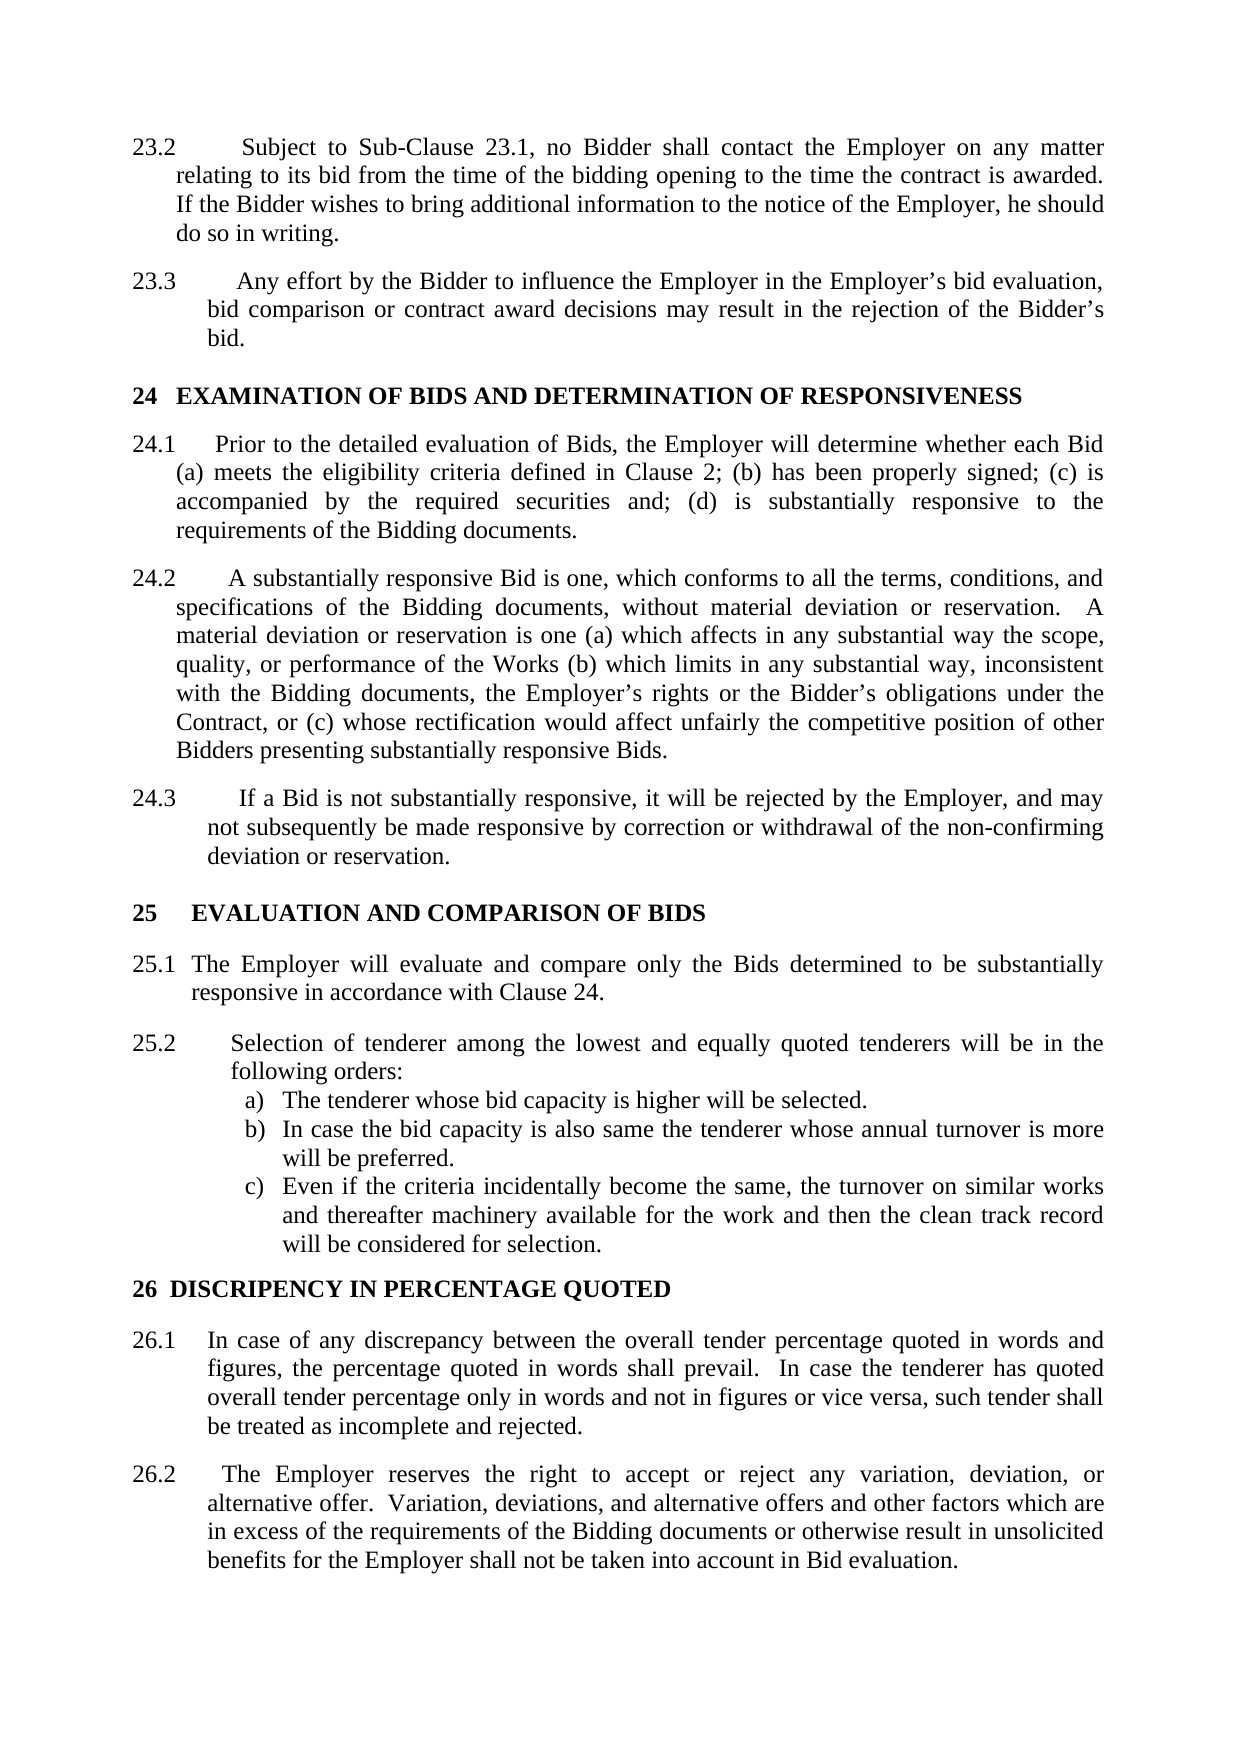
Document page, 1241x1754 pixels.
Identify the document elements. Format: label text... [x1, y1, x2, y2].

list A substantially responsive Bid is one, which conforms to all the terms, conditions, and specifications of the Bidding documents, without material deviation or reservation. A material deviation or reservation is one (a) which affects in any substantial way the scope, quality, or performance of the Works (b) which limits in any substantial way, inconsistent with the Bidding documents, the Employer’s rights or the Bidder’s obligations under the Contract, or (c) whose rectification would affect unfairly the competitive position of other Bidders presenting substantially responsive Bids. [132, 563, 1105, 764]
list The tenderer whose bid capacity is higher will be selected. [244, 1085, 1105, 1114]
list DISCRIPENCY IN PERCENTAGE QUOTED [132, 1274, 1105, 1303]
list In case of any discrepancy between the overall tender percentage quoted in words and figures, the percentage quoted in words shall prevail. In case the tenderer has quoted overall tender percentage only in words and not in figures or vice versa, such tender shall be treated as incomplete and rejected. [132, 1325, 1105, 1440]
list The Employer reserves the right to accept or reject any variation, deviation, or alternative offer. Variation, deviations, and alternative offers and other factors which are in excess of the requirements of the Bidding documents or otherwise result in unsolicited benefits for the Employer shall not be taken into account in Bid evaluation. [132, 1459, 1105, 1574]
list Even if the criteria incidentally become the same, the turnover on similar works and thereafter machinery available for the work and then the clean track record will be considered for selection. [244, 1171, 1105, 1258]
list If a Bid is not substantially responsive, it will be rejected by the Employer, and may not subsequently be made responsive by correction or withdrawal of the non-confirming deviation or reservation. [132, 783, 1105, 869]
list Subject to Sub-Clause 23.1, no Bidder shall contact the Employer on any matter relating to its bid from the time of the bidding opening to the time the contract is awarded. If the Bidder wishes to bring additional information to the notice of the Employer, he should do so in writing. [132, 132, 1105, 247]
list The Employer will evaluate and compare only the Bids determined to be substantially responsive in accordance with Clause 24. [132, 949, 1105, 1006]
list In case the bid capacity is also same the tenderer whose annual turnover is more will be preferred. [244, 1114, 1105, 1171]
list Any effort by the Bidder to influence the Employer in the Employer’s bid evaluation, bid comparison or contract award decisions may result in the rejection of the Bidder’s bid. [132, 266, 1105, 352]
list Prior to the detailed evaluation of Bids, the Employer will determine whether each Bid (a) meets the eligibility criteria defined in Clause 2; (b) has been properly signed; (c) is accompanied by the required securities and; (d) is substantially responsive to the requirements of the Bidding documents. [132, 429, 1105, 544]
list EVALUATION AND COMPARISON OF BIDS [132, 898, 1105, 927]
list Selection of tenderer among the lowest and equally quoted tenderers will be in the following orders: [132, 1028, 1105, 1085]
list EXAMINATION OF BIDS AND DETERMINATION OF RESPONSIVENESS [132, 381, 1105, 409]
